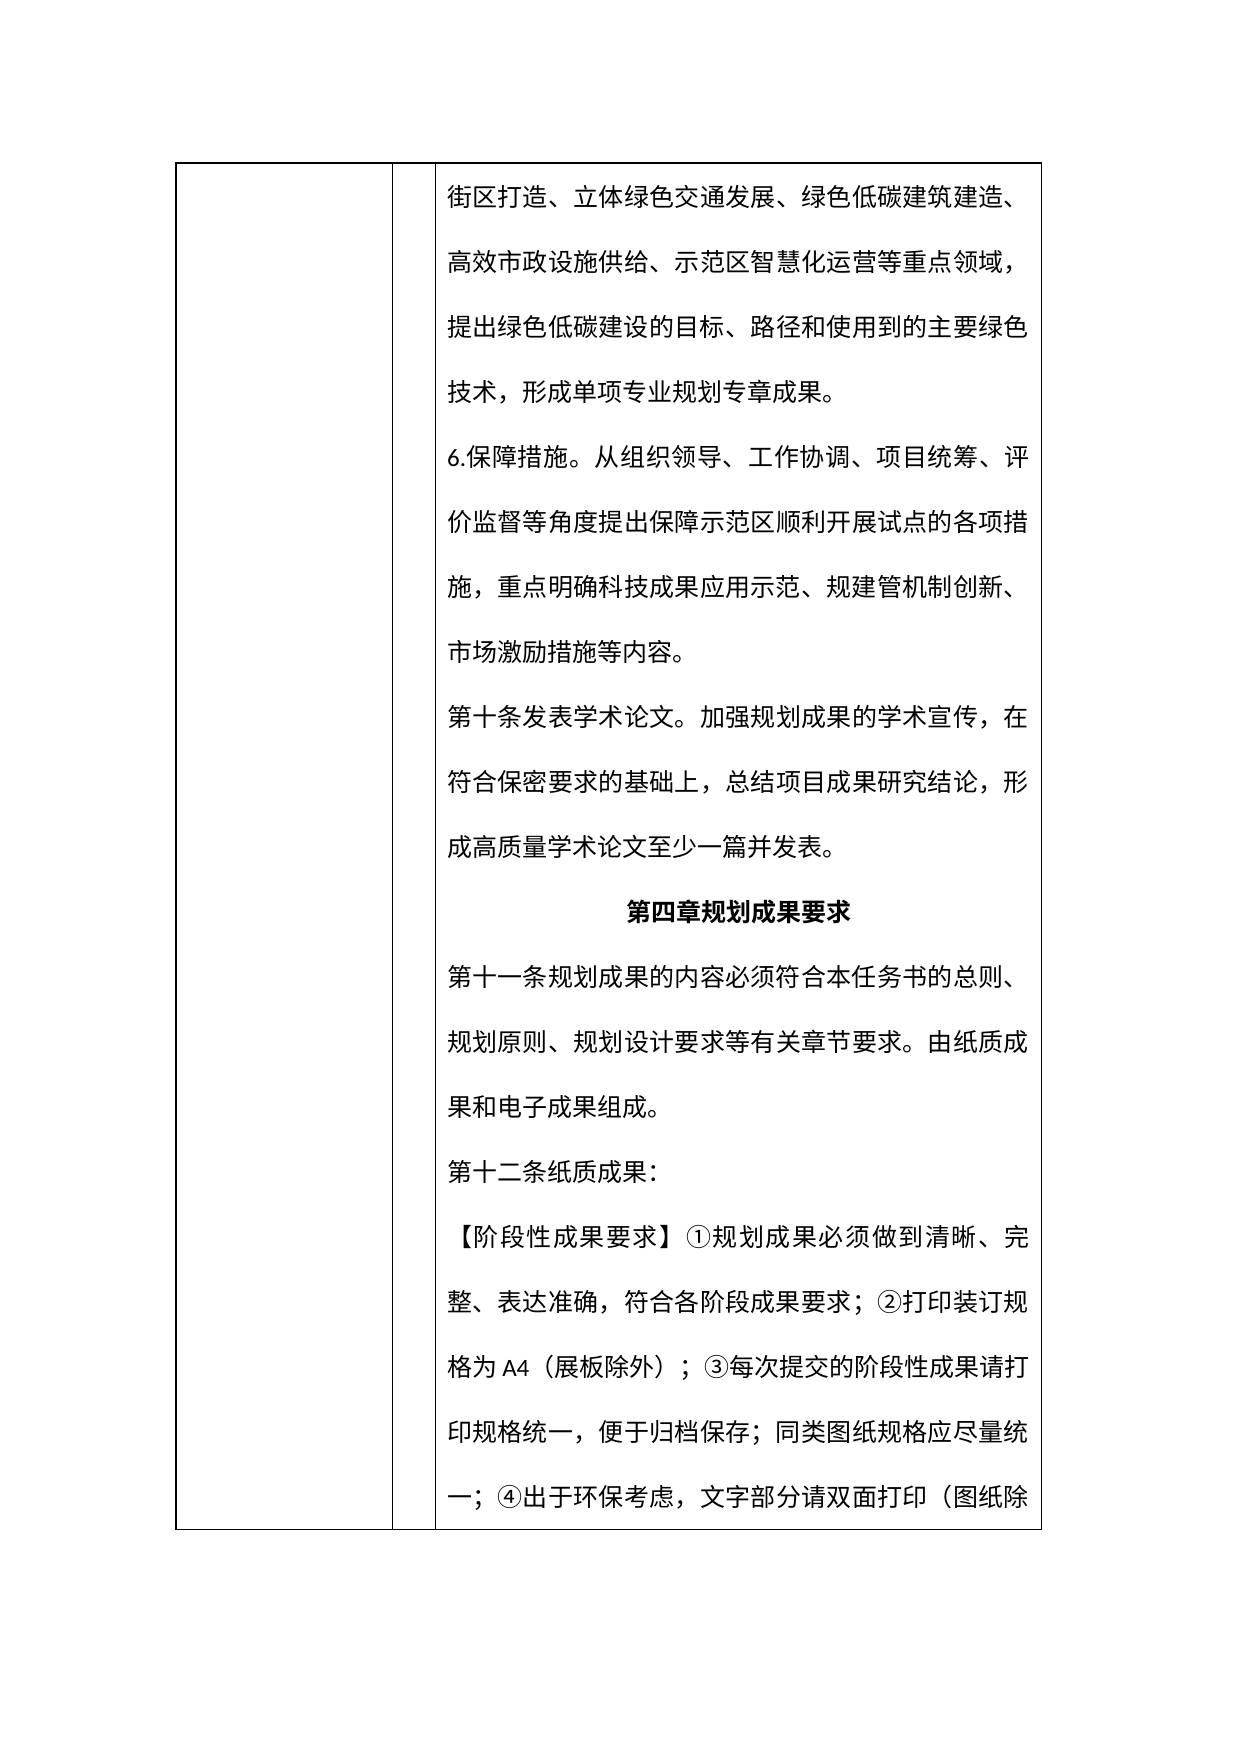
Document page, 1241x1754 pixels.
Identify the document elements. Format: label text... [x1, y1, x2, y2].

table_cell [436, 164, 1041, 1528]
table_cell 1 [393, 164, 435, 1528]
table_cell [177, 164, 392, 1528]
